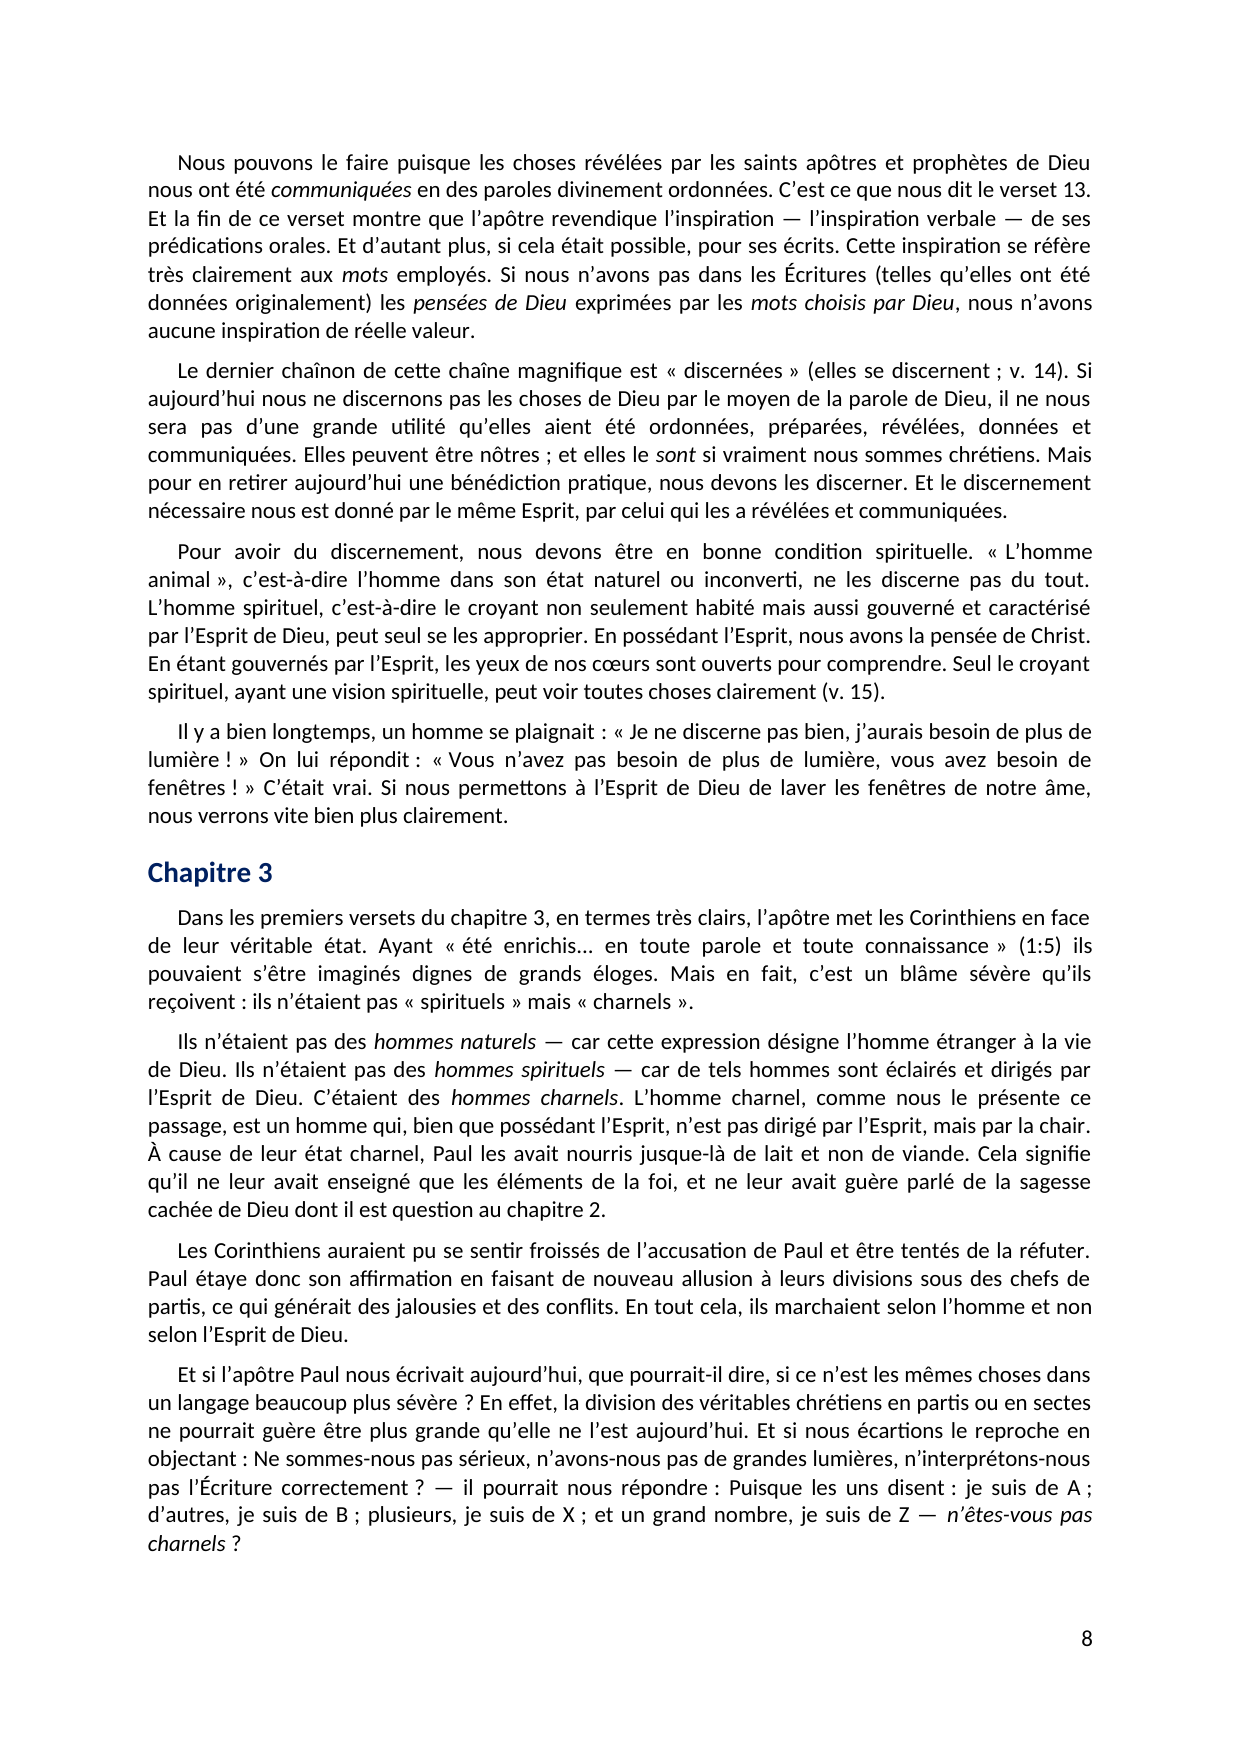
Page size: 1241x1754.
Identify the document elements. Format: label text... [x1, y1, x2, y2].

text Les Corinthiens auraient pu se sentir froissés de l’accusation de Paul et être tentés de la réfuter. Paul étaye donc son affirmation en faisant de nouveau allusion à leurs divisions sous des chefs de partis, ce qui générait des jalousies et des conflits. En tout cela, ils marchaient selon l’homme et non selon l’Esprit de Dieu. [148, 1236, 1093, 1348]
subtitle Chapitre 3 [148, 854, 1093, 890]
text Ils n’étaient pas des hommes naturels — car cette expression désigne l’homme étranger à la vie de Dieu. Ils n’étaient pas des hommes spirituels — car de tels hommes sont éclairés et dirigés par l’Esprit de Dieu. C’étaient des hommes charnels. L’homme charnel, comme nous le présente ce passage, est un homme qui, bien que possédant l’Esprit, n’est pas dirigé par l’Esprit, mais par la chair. À cause de leur état charnel, Paul les avait nourris jusque-là de lait et non de viande. Cela signifie qu’il ne leur avait enseigné que les éléments de la foi, et ne leur avait guère parlé de la sagesse cachée de Dieu dont il est question au chapitre 2. [148, 1027, 1093, 1223]
text Le dernier chaînon de cette chaîne magnifique est « discernées » (elles se discernent ; v. 14). Si aujourd’hui nous ne discernons pas les choses de Dieu par le moyen de la parole de Dieu, il ne nous sera pas d’une grande utilité qu’elles aient été ordonnées, préparées, révélées, données et communiquées. Elles peuvent être nôtres ; et elles le sont si vraiment nous sommes chrétiens. Mais pour en retirer aujourd’hui une bénédiction pratique, nous devons les discerner. Et le discernement nécessaire nous est donné par le même Esprit, par celui qui les a révélées et communiquées. [148, 356, 1093, 524]
text Pour avoir du discernement, nous devons être en bonne condition spirituelle. « L’homme animal », c’est-à-dire l’homme dans son état naturel ou inconverti, ne les discerne pas du tout. L’homme spirituel, c’est-à-dire le croyant non seulement habité mais aussi gouverné et caractérisé par l’Esprit de Dieu, peut seul se les approprier. En possédant l’Esprit, nous avons la pensée de Christ. En étant gouvernés par l’Esprit, les yeux de nos cœurs sont ouverts pour comprendre. Seul le croyant spirituel, ayant une vision spirituelle, peut voir toutes choses clairement (v. 15). [148, 537, 1093, 705]
text Il y a bien longtemps, un homme se plaignait : « Je ne discerne pas bien, j’aurais besoin de plus de lumière ! » On lui répondit : « Vous n’avez pas besoin de plus de lumière, vous avez besoin de fenêtres ! » C’était vrai. Si nous permettons à l’Esprit de Dieu de laver les fenêtres de notre âme, nous verrons vite bien plus clairement. [148, 717, 1093, 829]
text Nous pouvons le faire puisque les choses révélées par les saints apôtres et prophètes de Dieu nous ont été communiquées en des paroles divinement ordonnées. C’est ce que nous dit le verset 13. Et la fin de ce verset montre que l’apôtre revendique l’inspiration — l’inspiration verbale — de ses prédications orales. Et d’autant plus, si cela était possible, pour ses écrits. Cette inspiration se réfère très clairement aux mots employés. Si nous n’avons pas dans les Écritures (telles qu’elles ont été données originalement) les pensées de Dieu exprimées par les mots choisis par Dieu, nous n’avons aucune inspiration de réelle valeur. [148, 148, 1093, 344]
text Dans les premiers versets du chapitre 3, en termes très clairs, l’apôtre met les Corinthiens en face de leur véritable état. Ayant « été enrichis... en toute parole et toute connaissance » (1:5) ils pouvaient s’être imaginés dignes de grands éloges. Mais en fait, c’est un blâme sévère qu’ils reçoivent : ils n’étaient pas « spirituels » mais « charnels ». [148, 903, 1093, 1015]
text Et si l’apôtre Paul nous écrivait aujourd’hui, que pourrait-il dire, si ce n’est les mêmes choses dans un langage beaucoup plus sévère ? En effet, la division des véritables chrétiens en partis ou en sectes ne pourrait guère être plus grande qu’elle ne l’est aujourd’hui. Et si nous écartions le reproche en objectant : Ne sommes-nous pas sérieux, n’avons-nous pas de grandes lumières, n’interprétons-nous pas l’Écriture correctement ? — il pourrait nous répondre : Puisque les uns disent : je suis de A ; d’autres, je suis de B ; plusieurs, je suis de X ; et un grand nombre, je suis de Z — n’êtes-vous pas charnels ? [148, 1361, 1093, 1557]
